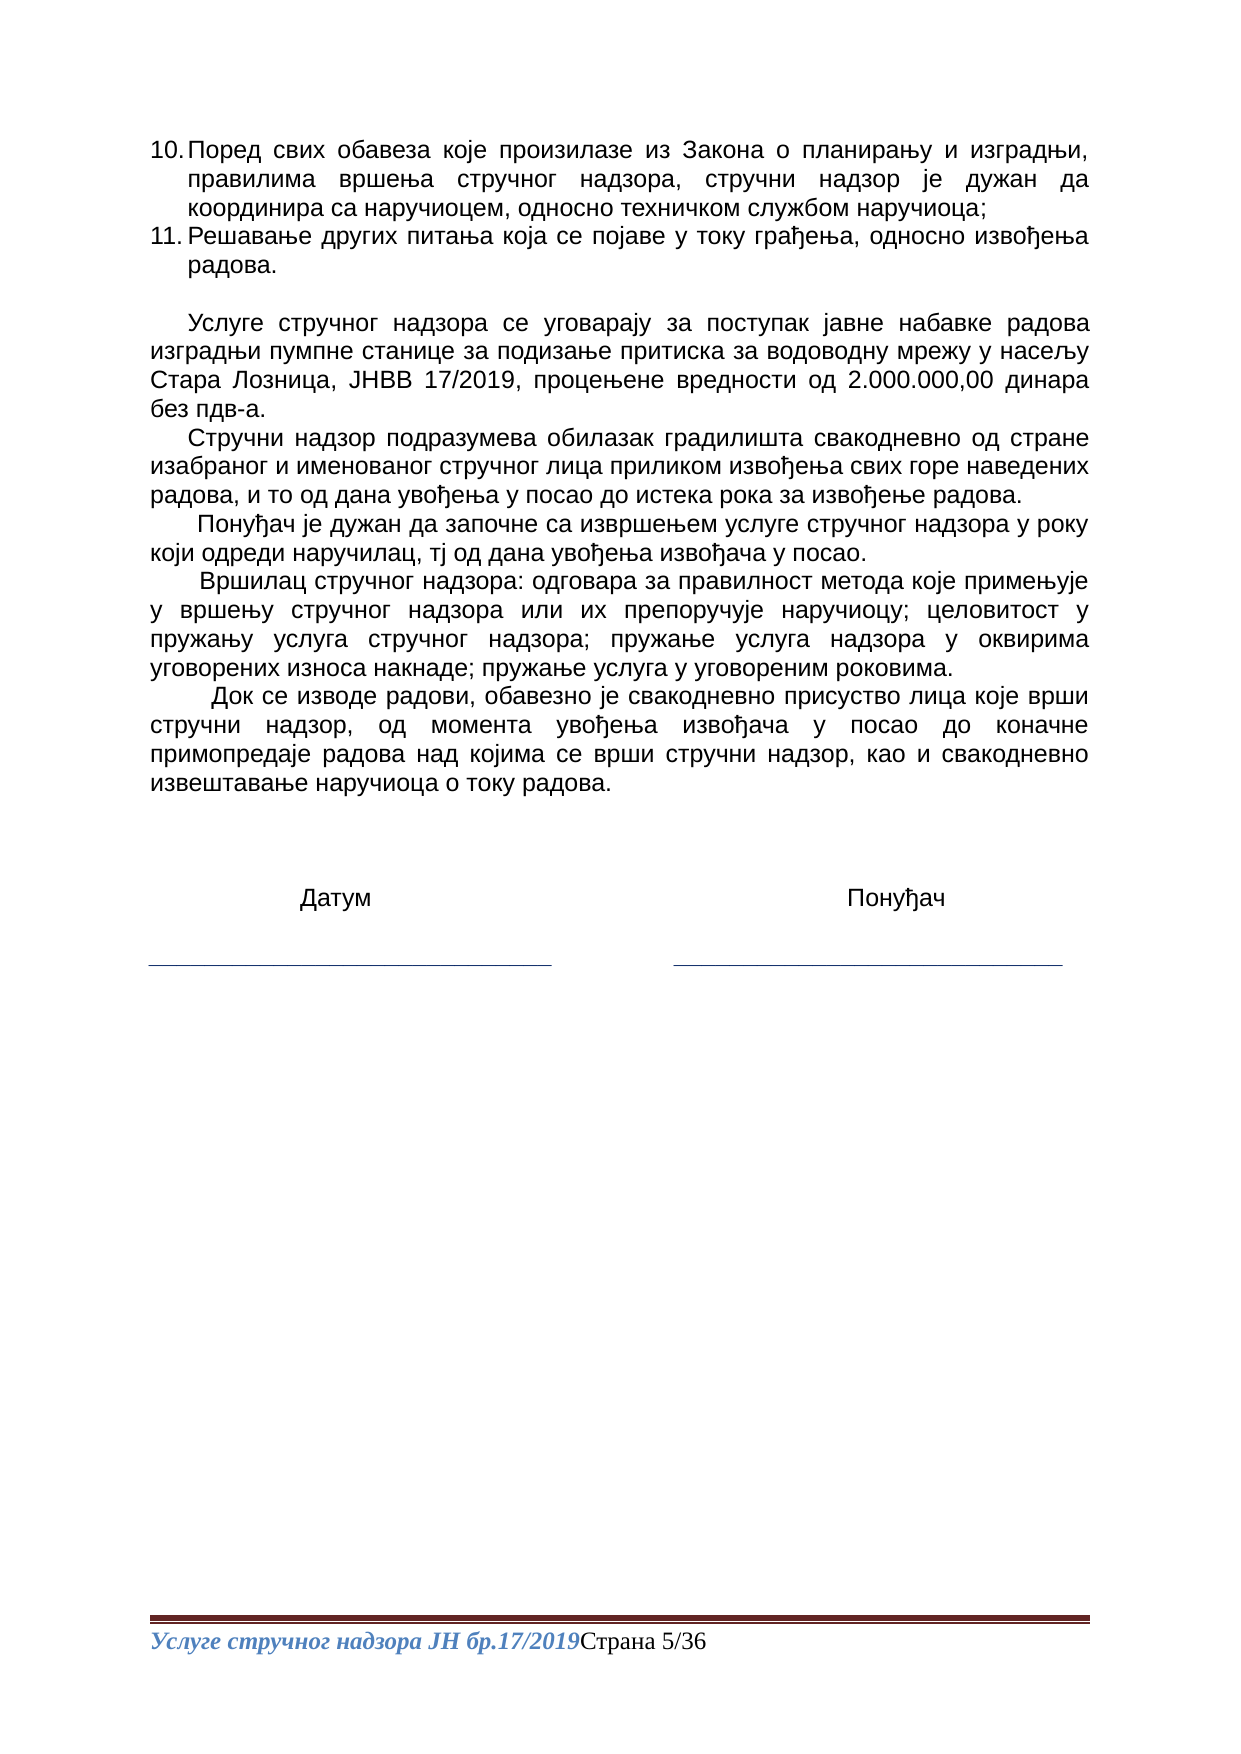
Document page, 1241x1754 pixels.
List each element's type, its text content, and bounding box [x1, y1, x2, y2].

list Поред свих обавеза које произилазе из Закона о планирању и изградњи, правилима вршења стручног надзора, стручни надзор је дужан да координира са наручиоцем, односно техничком службом наручиоца; [150, 135, 1090, 221]
text Датум Понуђач [225, 882, 1090, 911]
list Понуђач је дужан да започне са извршењем услуге стручног надзора у року који одреди наручилац, тј од дана увођења извођача у посао. [150, 509, 1090, 566]
list Стручни надзор подразумева обилазак градилишта свакодневно од стране изабраног и именованог стручног лица приликом извођења свих горе наведених радова, и то од дана увођења у посао до истека рока за извођење радова. [150, 422, 1090, 509]
text Док се изводе радови, обавезно је свакодневно присуство лица које врши стручни надзор, од момента увођења извођача у посао до коначне примопредаје радова над којима се врши стручни надзор, као и свакодневно извештавање наручиоца о току радова. [150, 681, 1090, 796]
list Решавање других питања која се појаве у току грађења, односно извођења радова. [150, 221, 1090, 279]
text Услуге стручног надзора се уговарају за поступак јавне набавке радова изградњи пумпне станице за подизање притиска за водоводну мрежу у насељу Стара Лозница, ЈНВВ 17/2019, процењене вредности од 2.000.000,00 динара без пдв-а. [150, 307, 1090, 422]
text Вршилац стручног надзора: одговара за правилност метода које примењује у вршењу стручног надзора или их препоручује наручиоцу; целовитост у пружању услуга стручног надзора; пружање услуга надзора у оквирима уговорених износа накнаде; пружање услуга у уговореним роковима. [150, 566, 1090, 681]
text _____________________________ ____________________________ [150, 940, 1090, 969]
